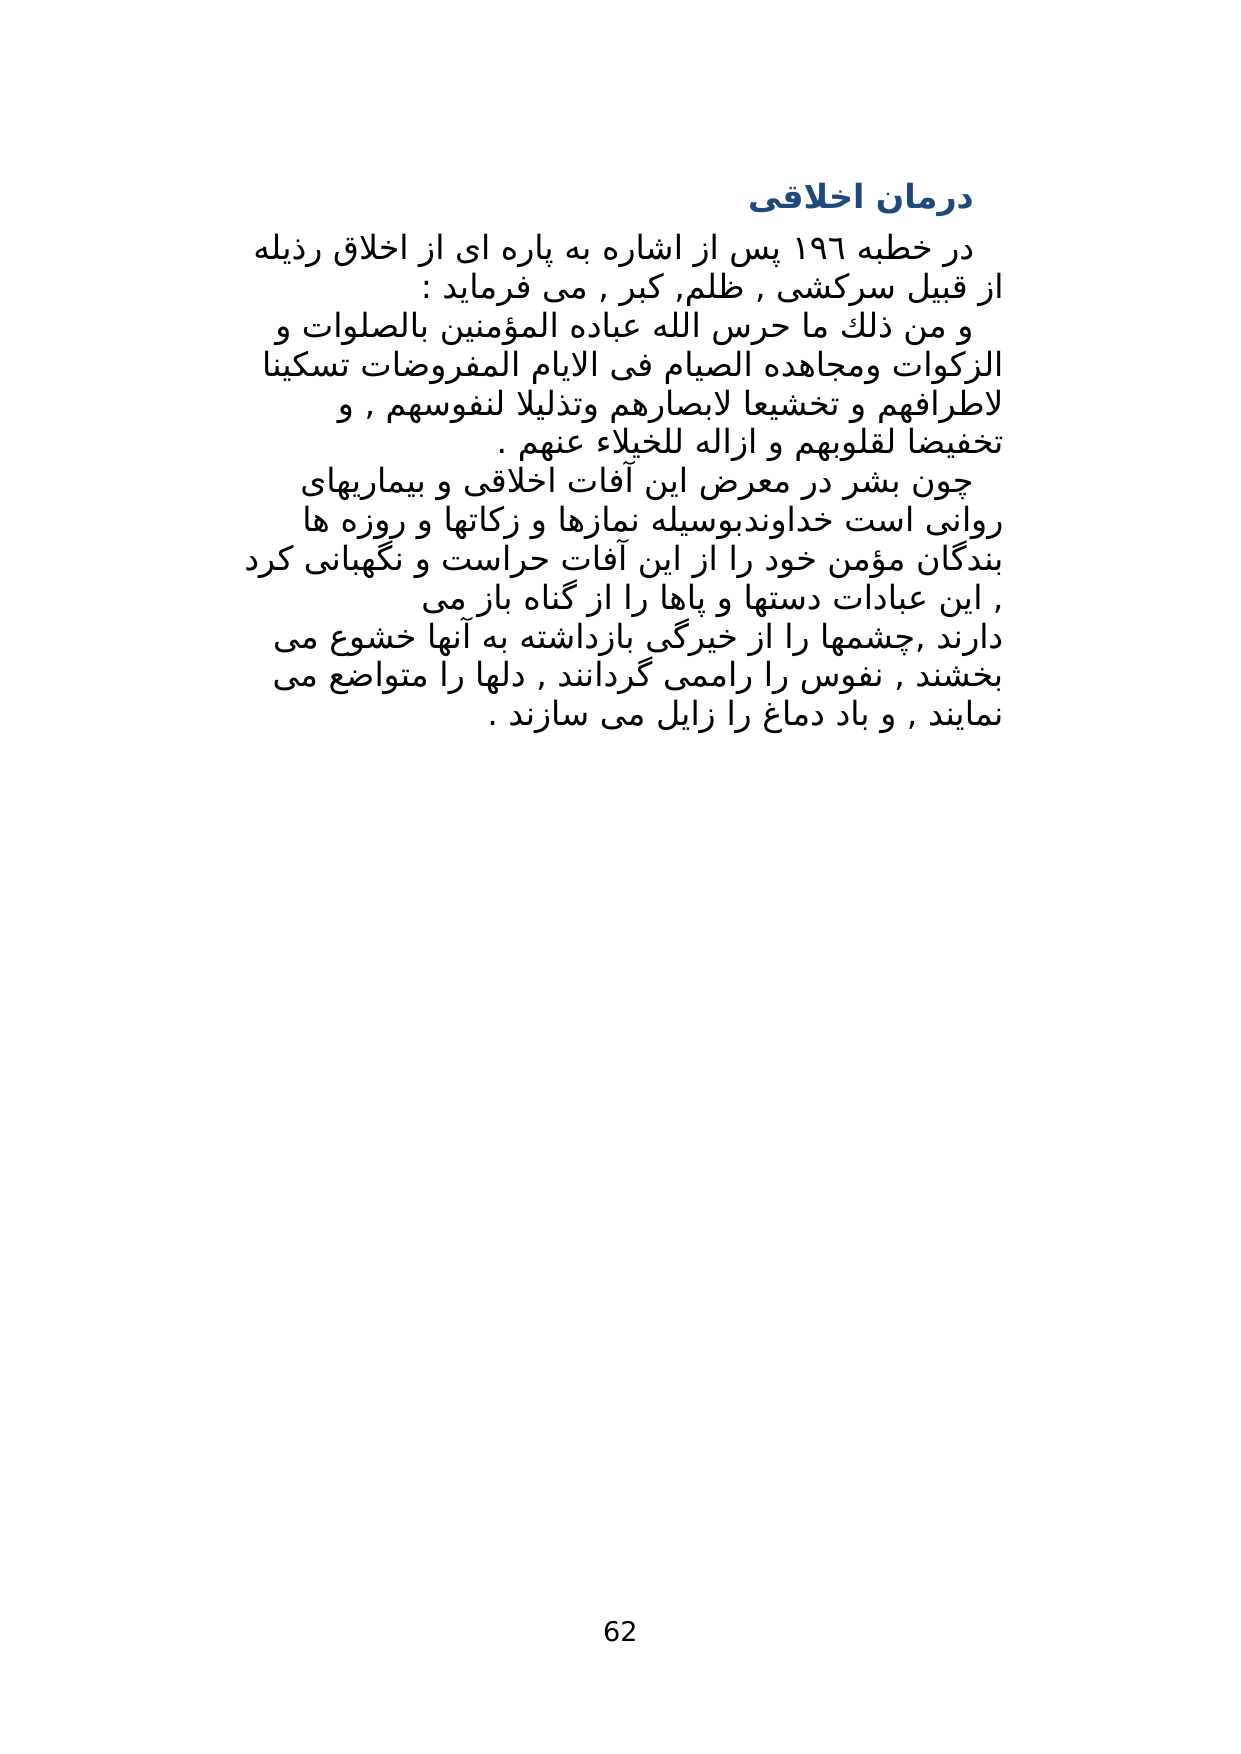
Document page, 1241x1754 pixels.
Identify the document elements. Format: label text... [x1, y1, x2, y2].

text و من ذلك ما حرس الله عباده المؤمنين بالصلوات و الزكوات ومجاهده الصيام فى الايام المفروضات تسكينا لاطرافهم و تخشيعا لابصارهم وتذليلا لنفوسهم , و تخفيضا لقلوبهم و ازاله للخيلاء عنهم . [236, 306, 1004, 462]
text در خطبه ١٩٦ پس از اشاره به پاره اى از اخلاق رذيله از قبيل سركشى , ظلم, كبر , مى فرمايد : [236, 228, 1004, 306]
text چون بشر در معرض اين آفات اخلاقى و بيماريهاى روانى است خداوندبوسيله نمازها و زكاتها و روزه ها بندگان مؤمن خود را از اين آفات حراست و نگهبانى كرد , اين عبادات دستها و پاها را از گناه باز مى دارند ,چشمها را از خيرگى بازداشته به آنها خشوع مى بخشند , نفوس را راممى گردانند , دلها را متواضع مى نمايند , و باد دماغ را زايل مى سازند . [236, 462, 1004, 734]
subtitle درمان اخلاقى [236, 177, 1004, 216]
